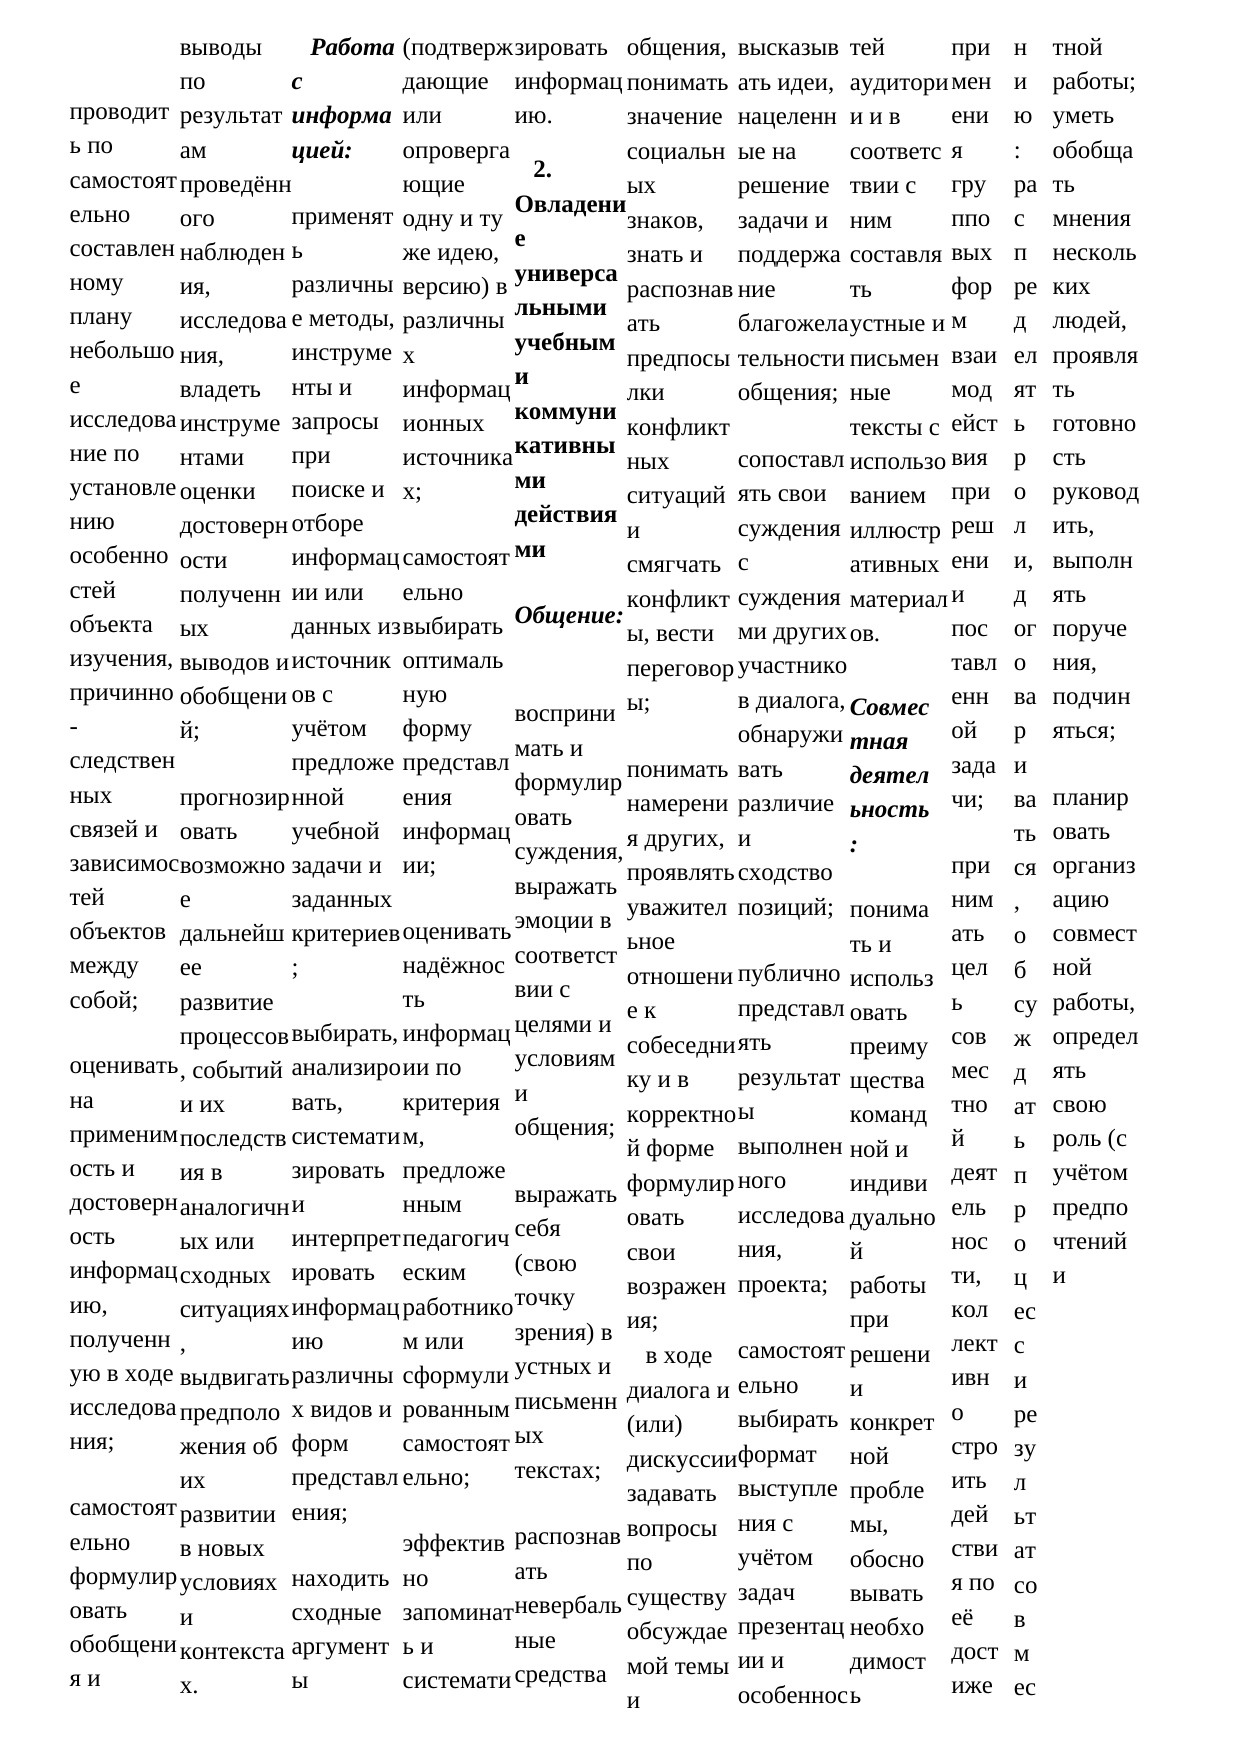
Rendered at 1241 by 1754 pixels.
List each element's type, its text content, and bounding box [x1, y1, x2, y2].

text 2. Овладение универсальными учебными коммуникативными действиями Общение: воспринимать и формулировать суждения, выражать эмоции в соответствии с целями и условиями общения; выражать себя (свою точку зрения) в устных и письменных текстах; распознавать невербальные средства общения, понимать значение социальных знаков, знать и распознавать предпосылки конфликтных ситуаций и смягчать конфликты, вести переговоры; понимать намерения других, проявлять уважительное отношение к собеседнику и в корректной форме формулировать свои возражения; в ходе диалога и (или) дискуссии задавать вопросы по существу обсуждаемой темы и высказывать идеи, нацеленные на решение задачи и поддержание благожелательности общения; сопоставлять свои суждения с суждениями других участников диалога, обнаруживать различие и сходство позиций; публично представлять результаты выполненного исследования, проекта; самостоятельно выбирать формат выступления с учётом задач презентации и особенностей аудитории и в соответствии с ним составлять устные и письменные тексты с использованием иллюстративных материалов. [514, 32, 951, 1714]
text Работа с информацией: применять различные методы, инструменты и запросы при поиске и отборе информации или данных из источников с учётом предложенной учебной задачи и заданных критериев; выбирать, анализировать, систематизировать и интерпретировать информацию различных видов и форм представления; находить сходные аргументы (подтверждающие или опровергающие одну и ту же идею, версию) в различных информационных источниках; самостоятельно выбирать оптимальную форму представления информации; оценивать надёжность информации по критериям, предложенным педагогическим работником или сформулированным самостоятельно; эффективно запоминать и систематизировать информацию. [291, 32, 627, 1694]
text Совместная деятельность: понимать и использовать преимущества командной и индивидуальной работы при решении конкретной проблемы, обосновывать необходимость применения групповых форм взаимодействия при решении поставленной задачи; принимать цель совместной деятельности, коллективно строить действия по её достижению: распределять роли, договариваться, обсуждать процесс и результат совместной работы; уметь обобщать мнения нескольких людей, проявлять готовность руководить, выполнять поручения, подчиняться; планировать организацию совместной работы, определять свою роль (с учётом предпочтений и [1052, 32, 1139, 1289]
text Совместная деятельность: понимать и использовать преимущества командной и индивидуальной работы при решении конкретной проблемы, обосновывать необходимость применения групповых форм взаимодействия при решении поставленной задачи; принимать цель совместной деятельности, коллективно строить действия по её достижению: распределять роли, договариваться, обсуждать процесс и результат совместной работы; уметь обобщать мнения нескольких людей, проявлять готовность руководить, выполнять поручения, подчиняться; планировать организацию совместной работы, определять свою роль (с учётом предпочтений и [849, 660, 936, 1709]
text проводить по самостоятельно составленному плану небольшое исследование по установлению особенностей объекта изучения, причинно-следственных связей и зависимостей объектов между собой; оценивать на применимость и достоверность информацию, полученную в ходе исследования; самостоятельно формулировать обобщения и выводы по результатам проведённого наблюдения, исследования, владеть инструментами оценки достоверности полученных выводов и обобщений; прогнозировать возможное дальнейшее развитие процессов, событий и их последствия в аналогичных или сходных ситуациях, выдвигать предположения об их развитии в новых условиях и контекстах. [69, 32, 291, 1699]
text Совместная деятельность: понимать и использовать преимущества командной и индивидуальной работы при решении конкретной проблемы, обосновывать необходимость применения групповых форм взаимодействия при решении поставленной задачи; принимать цель совместной деятельности, коллективно строить действия по её достижению: распределять роли, договариваться, обсуждать процесс и результат совместной работы; уметь обобщать мнения нескольких людей, проявлять готовность руководить, выполнять поручения, подчиняться; планировать организацию совместной работы, определять свою роль (с учётом предпочтений и [1014, 32, 1037, 1701]
text Совместная деятельность: понимать и использовать преимущества командной и индивидуальной работы при решении конкретной проблемы, обосновывать необходимость применения групповых форм взаимодействия при решении поставленной задачи; принимать цель совместной деятельности, коллективно строить действия по её достижению: распределять роли, договариваться, обсуждать процесс и результат совместной работы; уметь обобщать мнения нескольких людей, проявлять готовность руководить, выполнять поручения, подчиняться; планировать организацию совместной работы, определять свою роль (с учётом предпочтений и [951, 32, 999, 1699]
